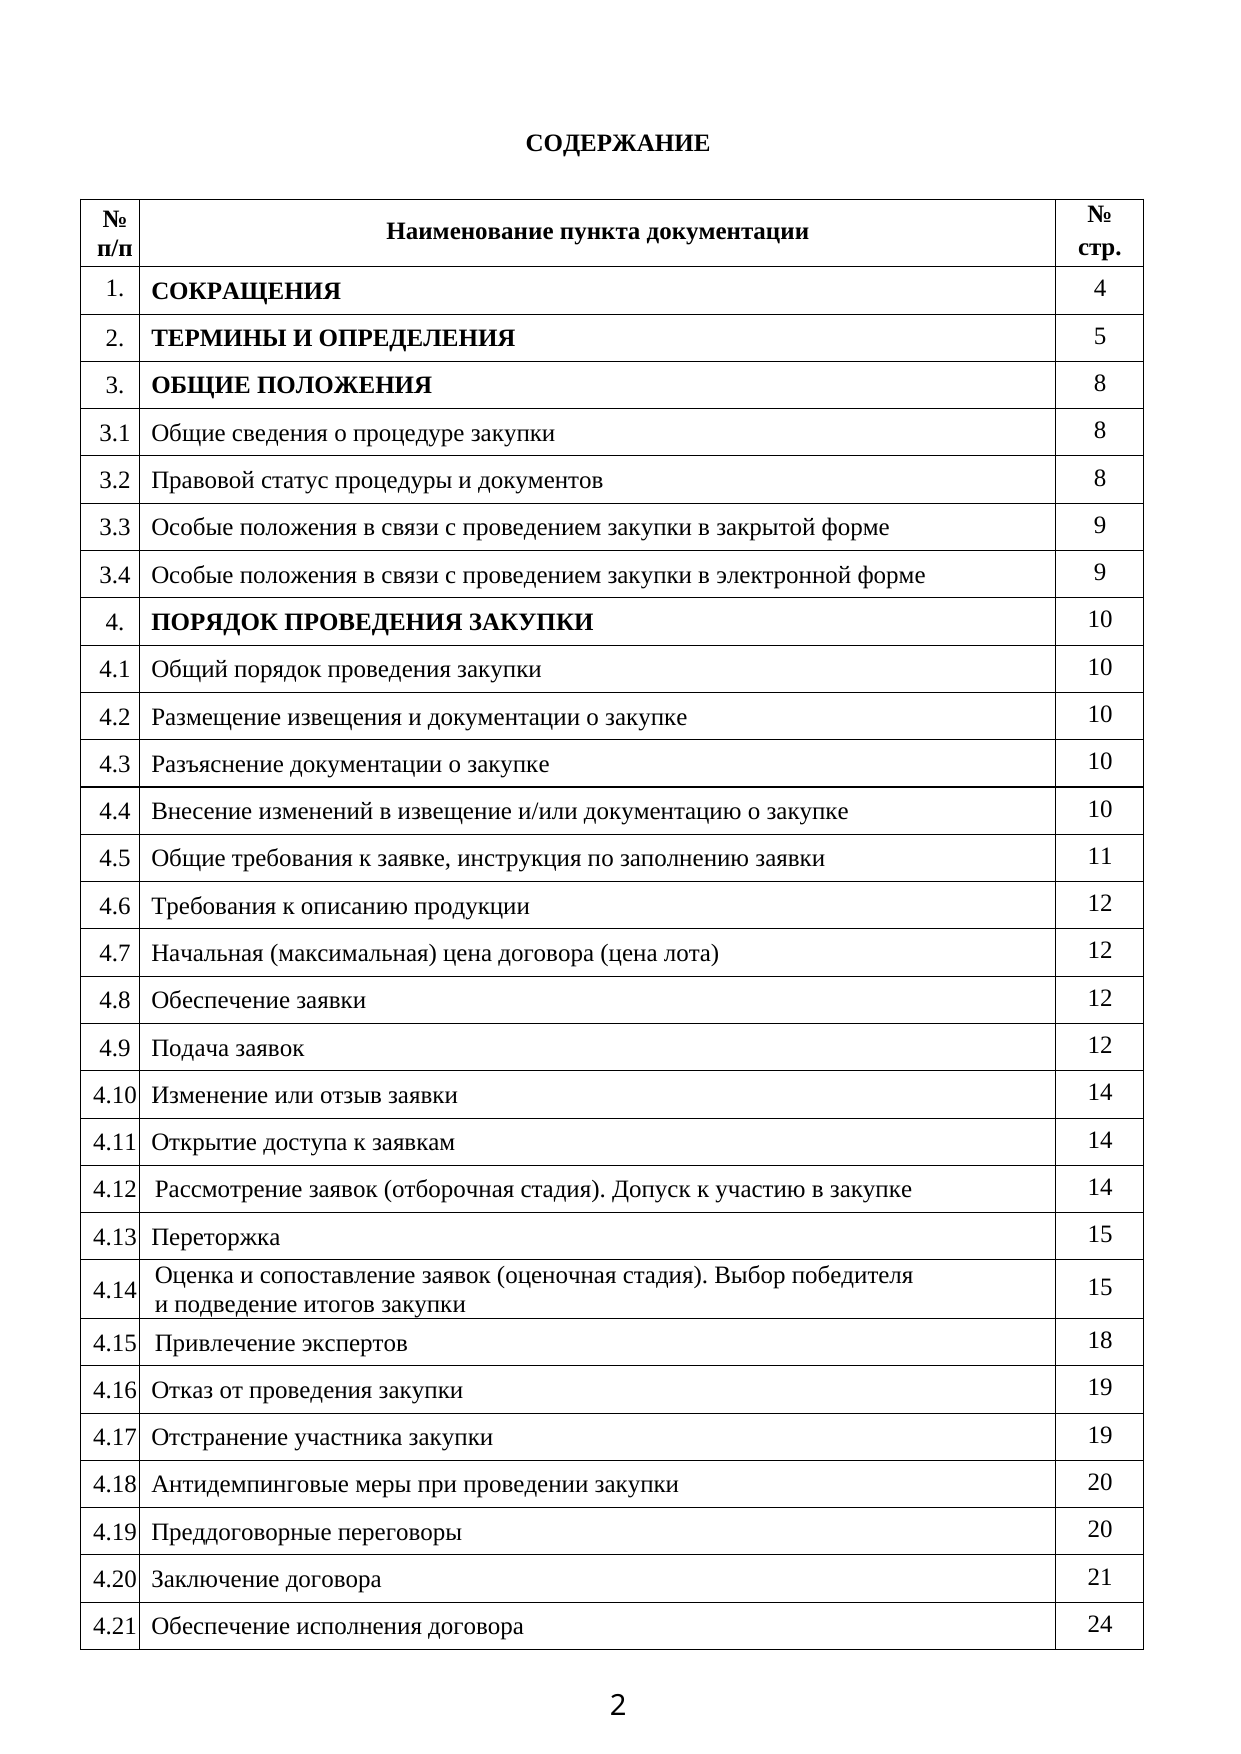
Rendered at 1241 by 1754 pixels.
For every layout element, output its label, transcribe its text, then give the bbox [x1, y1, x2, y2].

table_cell 4. [81, 598, 139, 644]
table_cell 15 [1056, 1213, 1143, 1259]
table_cell 4.1 [81, 646, 139, 692]
table_cell Рассмотрение заявок (отборочная стадия). Допуск к участию в закупке [140, 1166, 1055, 1212]
table_cell Преддоговорные переговоры [140, 1508, 1055, 1554]
table_cell Открытие доступа к заявкам [140, 1119, 1055, 1165]
table_cell Правовой статус процедуры и документов [140, 456, 1055, 503]
table_cell 3.1 [81, 409, 139, 455]
table_cell 4.20 [81, 1555, 139, 1602]
table_cell 15 [1056, 1260, 1143, 1318]
table_cell ТЕРМИНЫ И ОПРЕДЕЛЕНИЯ [140, 315, 1055, 361]
table_cell 4.15 [81, 1319, 139, 1365]
table_cell Разъяснение документации о закупке [140, 740, 1055, 786]
table_cell Переторжка [140, 1213, 1055, 1259]
table_cell Заключение договора [140, 1555, 1055, 1602]
table_cell Внесение изменений в извещение и/или документацию о закупке [140, 788, 1055, 834]
table_cell 12 [1056, 977, 1143, 1023]
table_cell 18 [1056, 1319, 1143, 1365]
table_cell Отказ от проведения закупки [140, 1366, 1055, 1412]
table_cell 14 [1056, 1119, 1143, 1165]
table_header № п/п [81, 200, 139, 266]
table_cell Особые положения в связи с проведением закупки в закрытой форме [140, 504, 1055, 550]
table_cell 10 [1056, 740, 1143, 786]
table_cell 8 [1056, 456, 1143, 503]
table_cell 14 [1056, 1166, 1143, 1212]
table_cell 9 [1056, 551, 1143, 597]
table_cell ОБЩИЕ ПОЛОЖЕНИЯ [140, 362, 1055, 408]
table_cell 8 [1056, 362, 1143, 408]
table_cell 4.3 [81, 740, 139, 786]
table_cell 4.12 [81, 1166, 139, 1212]
table_cell 4.4 [81, 788, 139, 834]
table_cell 12 [1056, 1024, 1143, 1070]
table_cell 4.2 [81, 693, 139, 739]
table_cell Антидемпинговые меры при проведении закупки [140, 1461, 1055, 1507]
table_cell 11 [1056, 835, 1143, 881]
table_cell 4.21 [81, 1603, 139, 1649]
table_cell 4.16 [81, 1366, 139, 1412]
table_cell Начальная (максимальная) цена договора (цена лота) [140, 929, 1055, 976]
table_cell Общий порядок проведения закупки [140, 646, 1055, 692]
table_cell 10 [1056, 646, 1143, 692]
table_cell 20 [1056, 1461, 1143, 1507]
table_header Наименование пункта документации [140, 200, 1055, 266]
table_cell 3.3 [81, 504, 139, 550]
table_cell 10 [1056, 693, 1143, 739]
table_cell 5 [1056, 315, 1143, 361]
table_cell 4.11 [81, 1119, 139, 1165]
table_cell 10 [1056, 598, 1143, 644]
table_cell Изменение или отзыв заявки [140, 1071, 1055, 1117]
table_cell Оценка и сопоставление заявок (оценочная стадия). Выбор победителя и подведение итогов закупки [140, 1260, 1055, 1318]
table_cell 4.19 [81, 1508, 139, 1554]
table_cell Особые положения в связи с проведением закупки в электронной форме [140, 551, 1055, 597]
table_cell Общие сведения о процедуре закупки [140, 409, 1055, 455]
table_cell ПОРЯДОК ПРОВЕДЕНИЯ ЗАКУПКИ [140, 598, 1055, 644]
table_cell 3.4 [81, 551, 139, 597]
table_cell 1. [81, 267, 139, 313]
table_cell СОКРАЩЕНИЯ [140, 267, 1055, 313]
table_cell 9 [1056, 504, 1143, 550]
table_cell 4.5 [81, 835, 139, 881]
table_cell 4.9 [81, 1024, 139, 1070]
table_cell 4.6 [81, 882, 139, 928]
table_cell Обеспечение исполнения договора [140, 1603, 1055, 1649]
table_cell 3. [81, 362, 139, 408]
table_cell 14 [1056, 1071, 1143, 1117]
table_cell Подача заявок [140, 1024, 1055, 1070]
table_cell 4 [1056, 267, 1143, 313]
table_cell 4.8 [81, 977, 139, 1023]
table_cell 4.17 [81, 1414, 139, 1460]
table_cell Требования к описанию продукции [140, 882, 1055, 928]
table_cell Отстранение участника закупки [140, 1414, 1055, 1460]
table_cell 12 [1056, 929, 1143, 976]
table_cell 10 [1056, 788, 1143, 834]
table_cell 4.13 [81, 1213, 139, 1259]
table_cell Обеспечение заявки [140, 977, 1055, 1023]
table_cell Привлечение экспертов [140, 1319, 1055, 1365]
text СОДЕРЖАНИЕ [113, 128, 1122, 157]
table_cell 20 [1056, 1508, 1143, 1554]
table_cell Общие требования к заявке, инструкция по заполнению заявки [140, 835, 1055, 881]
table_cell 4.7 [81, 929, 139, 976]
table_header № стр. [1056, 200, 1143, 266]
table_cell 12 [1056, 882, 1143, 928]
table_cell 19 [1056, 1366, 1143, 1412]
table_cell 4.14 [81, 1260, 139, 1318]
table_cell Размещение извещения и документации о закупке [140, 693, 1055, 739]
table_cell 8 [1056, 409, 1143, 455]
table_cell 3.2 [81, 456, 139, 503]
table_cell 24 [1056, 1603, 1143, 1649]
table_cell 2. [81, 315, 139, 361]
table_cell 4.18 [81, 1461, 139, 1507]
table_cell 21 [1056, 1555, 1143, 1602]
table_cell 19 [1056, 1414, 1143, 1460]
table_cell 4.10 [81, 1071, 139, 1117]
